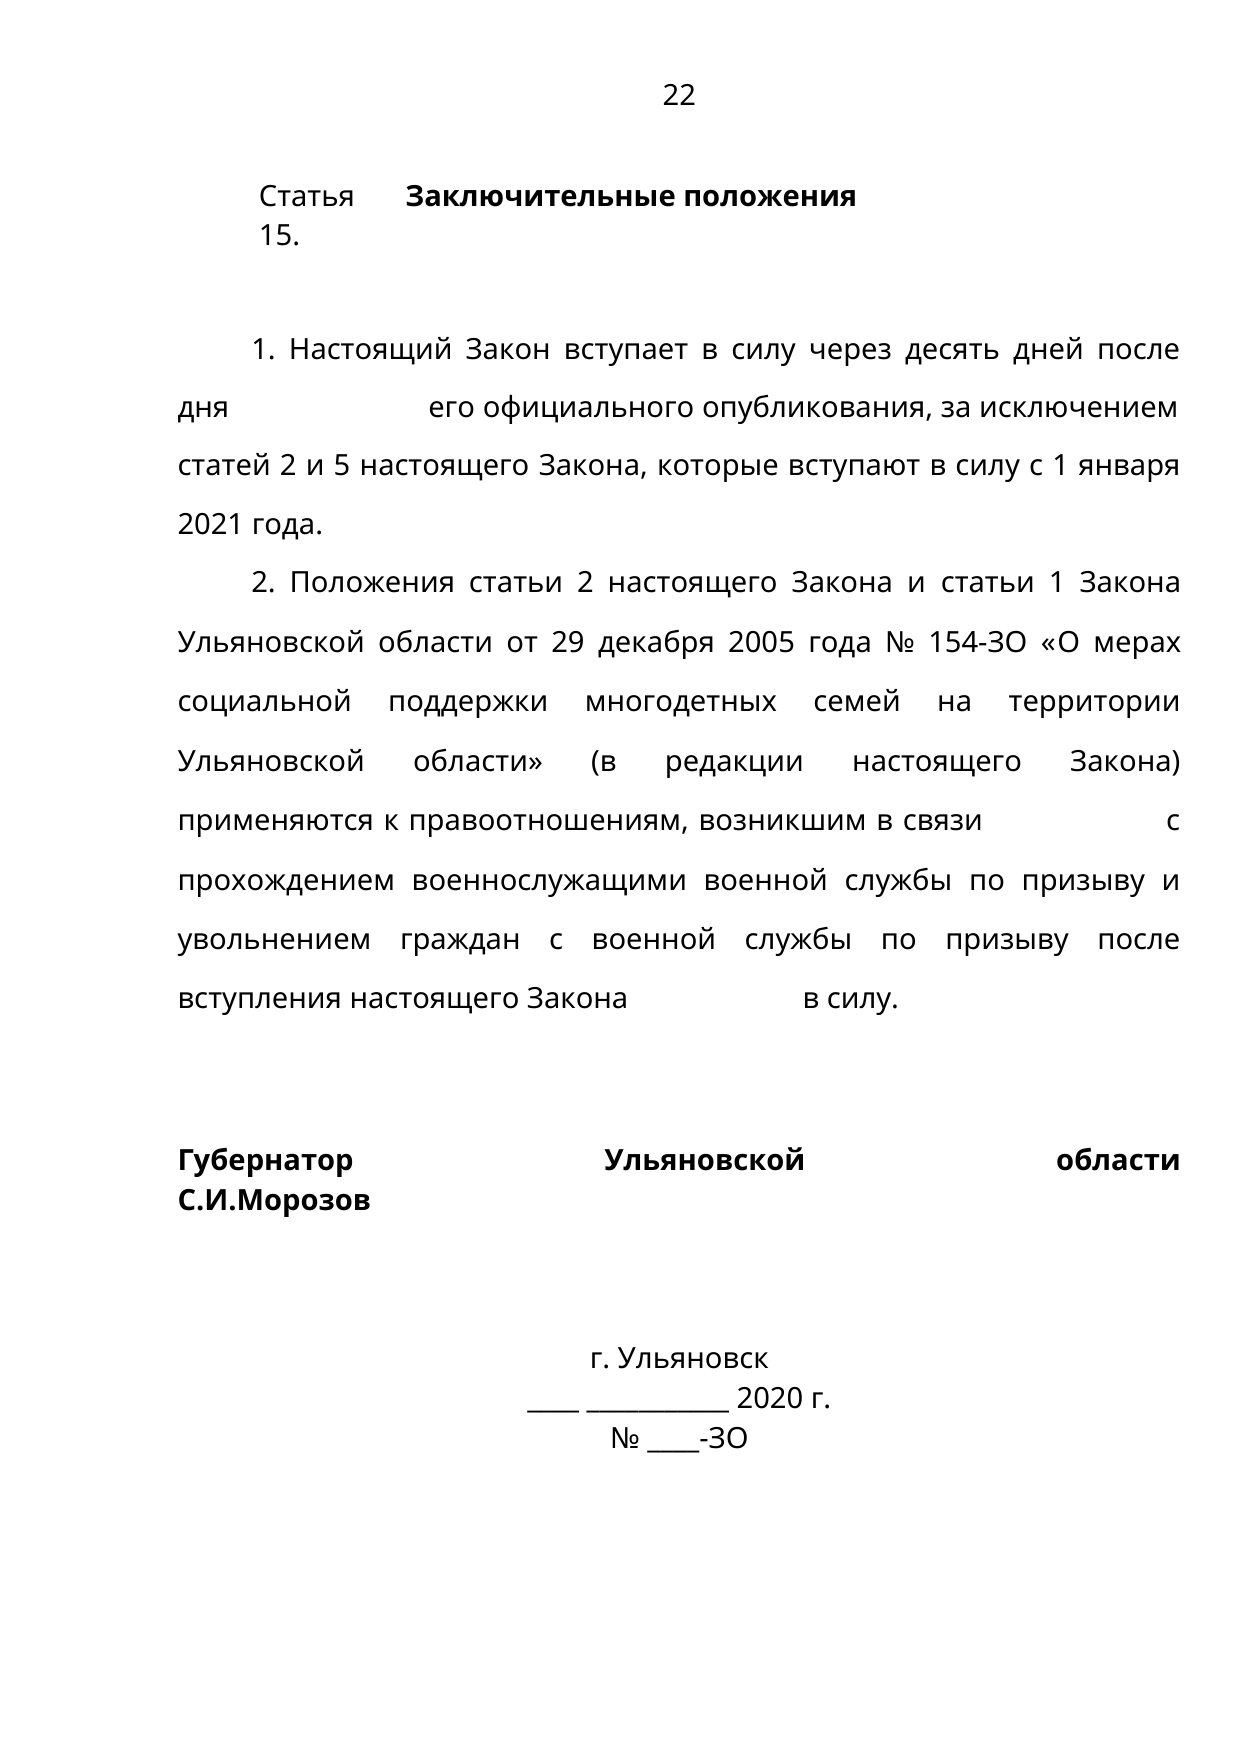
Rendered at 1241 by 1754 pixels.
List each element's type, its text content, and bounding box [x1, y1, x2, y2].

text № ____-ЗО [177, 1417, 1181, 1457]
text 1. Настоящий Закон вступает в силу через десять дней после дня его официального опубликования, за исключением статей 2 и 5 настоящего Закона, которые вступают в силу с 1 января 2021 года. [177, 328, 1181, 543]
text г. Ульяновск [177, 1338, 1181, 1377]
text 2. Положения статьи 2 настоящего Закона и статьи 1 Закона Ульяновской области от 29 декабря 2005 года № 154-ЗО «О мерах социальной поддержки многодетных семей на территории Ульяновской области» (в редакции настоящего Закона) применяются к правоотношениям, возникшим в связи с прохождением военнослужащими военной службы по призыву и увольнением граждан с военной службы по призыву после вступления настоящего Закона в силу. [177, 561, 1181, 1017]
table_header Статья 15. [252, 175, 399, 254]
table_header Заключительные положения [399, 175, 1189, 254]
text Губернатор Ульяновской области С.И.Морозов [177, 1139, 1181, 1219]
text ____ ___________ 2020 г. [177, 1377, 1181, 1417]
